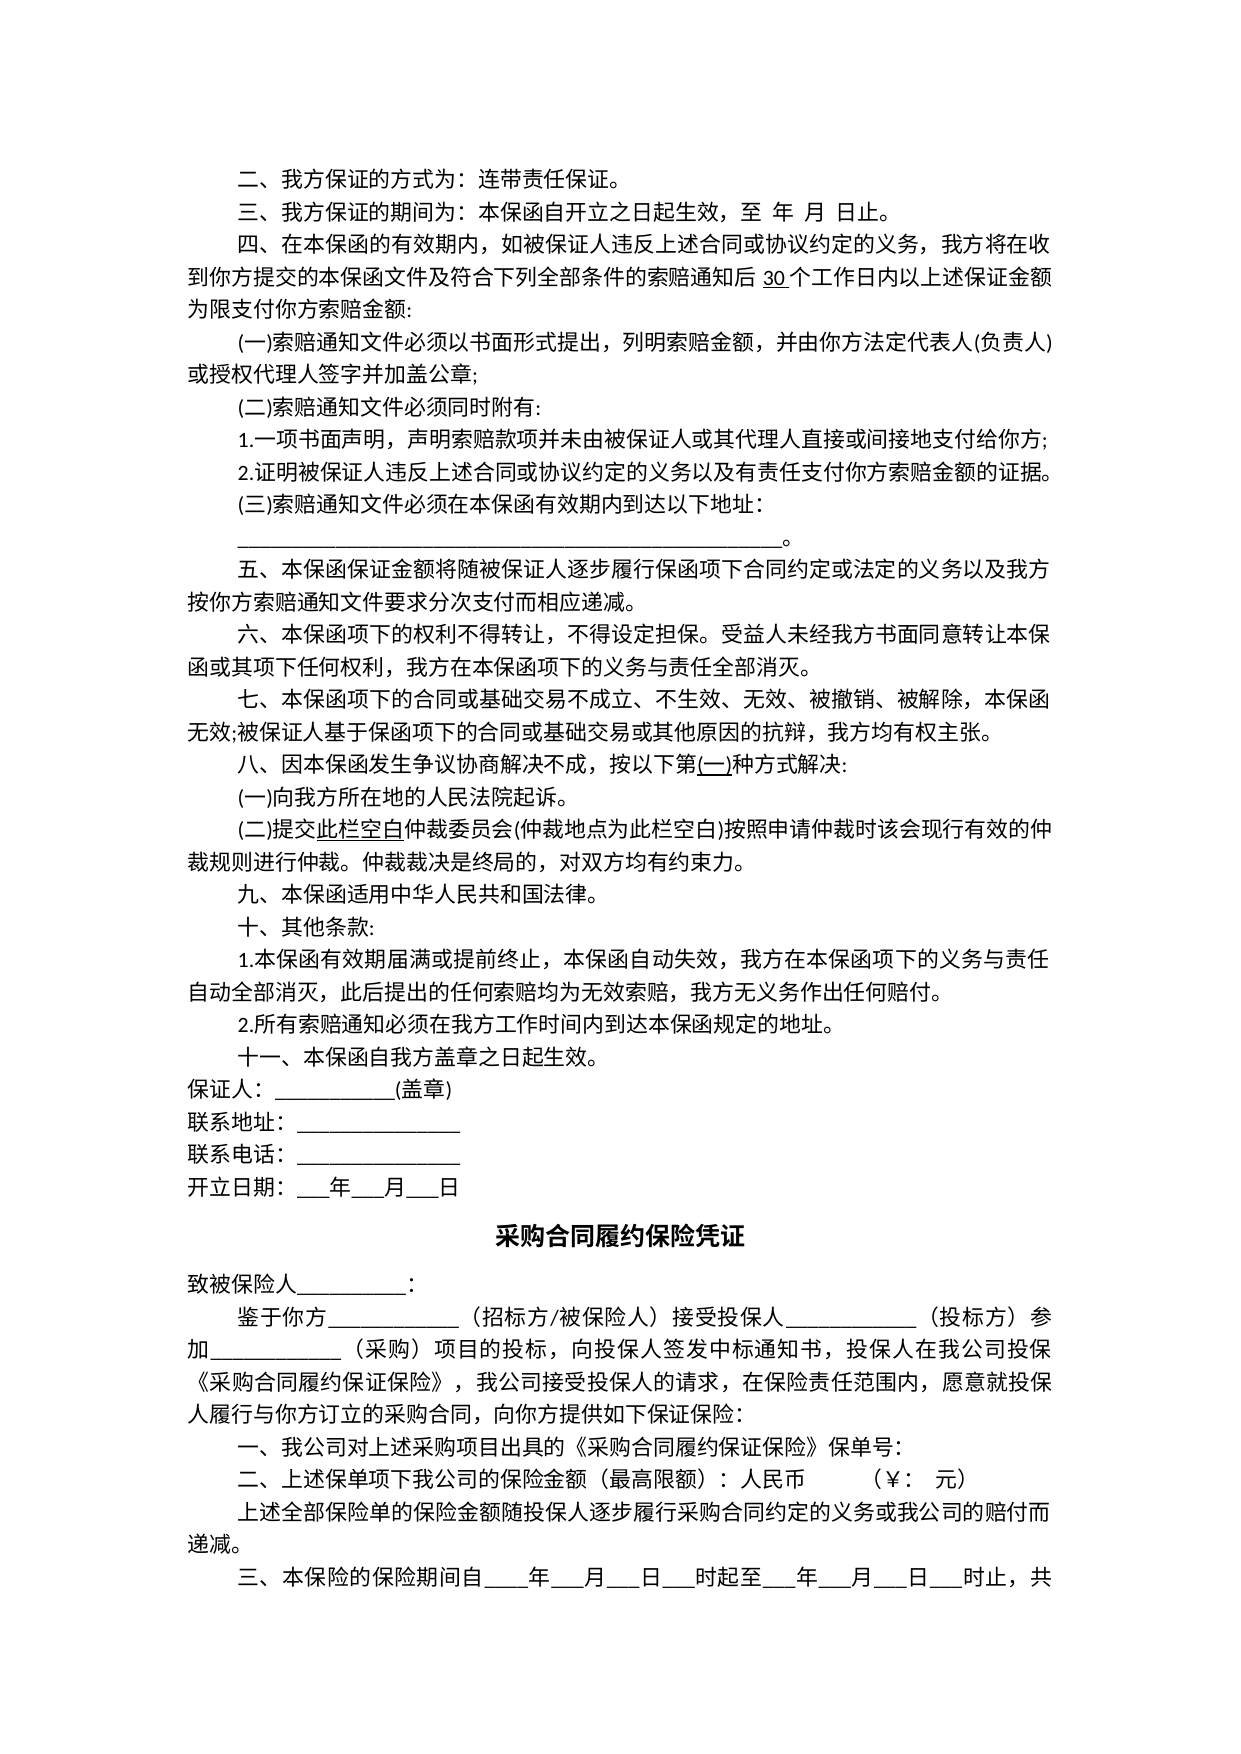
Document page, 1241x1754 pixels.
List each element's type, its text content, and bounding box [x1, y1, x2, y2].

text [187, 1559, 1053, 1592]
text 2.证明被保证人违反上述合同或协议约定的义务以及有责任支付你方索赔金额的证据。 [187, 454, 1053, 487]
text 开立日期：___年___月___日 [187, 1169, 1053, 1202]
text 十一、本保函自我方盖章之日起生效。 [187, 1039, 1053, 1072]
text 八、因本保函发生争议协商解决不成，按以下第(一)种方式解决: [187, 747, 1053, 779]
text 鉴于你方____________（招标方/被保险人）接受投保人____________（投标方）参加____________（采购）项目的投标，向投保人签发中标通知书，投保人在我公司投保《采购合同履约保证保险》，我公司接受投保人的请求，在保险责任范围内，愿意就投保人履行与你方订立的采购合同，向你方提供如下保证保险： [187, 1299, 1053, 1429]
text (一)向我方所在地的人民法院起诉。 [187, 779, 1053, 812]
text 九、本保函适用中华人民共和国法律。 [187, 877, 1053, 909]
text 五、本保函保证金额将随被保证人逐步履行保函项下合同约定或法定的义务以及我方按你方索赔通知文件要求分次支付而相应递减。 [187, 552, 1053, 617]
text 致被保险人__________： [187, 1267, 1053, 1299]
text 三、我方保证的期间为：本保函自开立之日起生效，至 年 月 日止。 [187, 194, 1053, 227]
text (二)提交此栏空白仲裁委员会(仲裁地点为此栏空白)按照申请仲裁时该会现行有效的仲裁规则进行仲裁。仲裁裁决是终局的，对双方均有约束力。 [187, 812, 1053, 877]
text 十、其他条款: [187, 909, 1053, 942]
text 采购合同履约保险凭证 [187, 1202, 1053, 1267]
text 六、本保函项下的权利不得转让，不得设定担保。受益人未经我方书面同意转让本保函或其项下任何权利，我方在本保函项下的义务与责任全部消灭。 [187, 617, 1053, 682]
text 1.一项书面声明，声明索赔款项并未由被保证人或其代理人直接或间接地支付给你方; [187, 422, 1053, 454]
text (三)索赔通知文件必须在本保函有效期内到达以下地址： [187, 487, 1053, 519]
text 七、本保函项下的合同或基础交易不成立、不生效、无效、被撤销、被解除，本保函无效;被保证人基于保函项下的合同或基础交易或其他原因的抗辩，我方均有权主张。 [187, 682, 1053, 747]
text 四、在本保函的有效期内，如被保证人违反上述合同或协议约定的义务，我方将在收到你方提交的本保函文件及符合下列全部条件的索赔通知后30个工作日内以上述保证金额为限支付你方索赔金额: [187, 227, 1053, 324]
text (二)索赔通知文件必须同时附有: [187, 389, 1053, 422]
text 二、我方保证的方式为：连带责任保证。 [187, 162, 1053, 194]
text 1.本保函有效期届满或提前终止，本保函自动失效，我方在本保函项下的义务与责任自动全部消灭，此后提出的任何索赔均为无效索赔，我方无义务作出任何赔付。 [187, 942, 1053, 1007]
text 2.所有索赔通知必须在我方工作时间内到达本保函规定的地址。 [187, 1007, 1053, 1039]
text 联系地址：_______________ [187, 1104, 1053, 1137]
text 二、上述保单项下我公司的保险金额（最高限额）：人民币 （￥： 元） [187, 1462, 1053, 1494]
text 一、我公司对上述采购项目出具的《采购合同履约保证保险》保单号： [187, 1429, 1053, 1462]
text 联系电话：_______________ [187, 1137, 1053, 1169]
text (一)索赔通知文件必须以书面形式提出，列明索赔金额，并由你方法定代表人(负责人)或授权代理人签字并加盖公章; [187, 324, 1053, 389]
text 保证人：___________(盖章) [187, 1072, 1053, 1104]
text __________________________________________________。 [187, 519, 1053, 552]
text 上述全部保险单的保险金额随投保人逐步履行采购合同约定的义务或我公司的赔付而递减。 [187, 1494, 1053, 1559]
